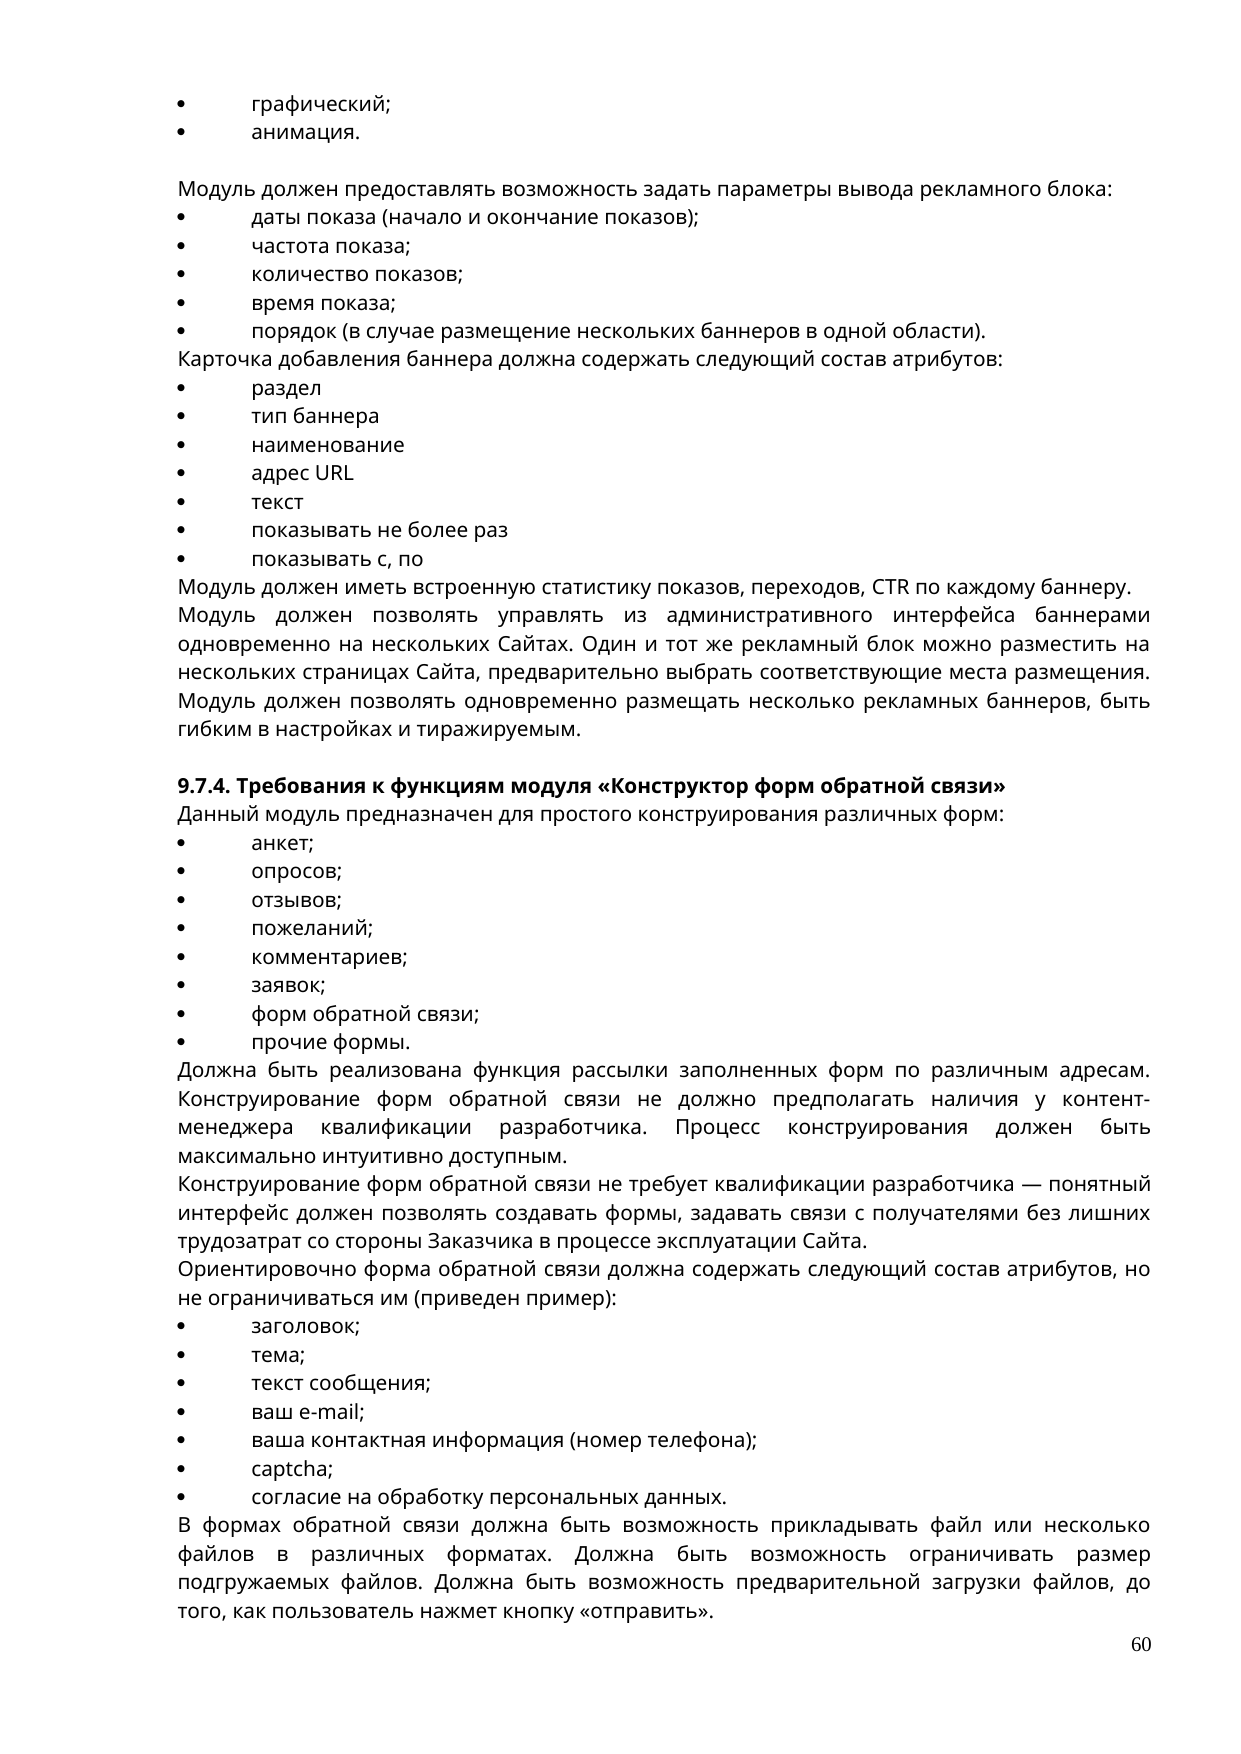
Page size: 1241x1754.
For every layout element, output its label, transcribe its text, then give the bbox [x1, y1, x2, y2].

list тип баннера [177, 401, 1152, 430]
list даты показа (начало и окончание показов); [177, 202, 1152, 231]
list количество показов; [177, 259, 1152, 288]
list заголовок; [177, 1311, 1152, 1340]
text Модуль должен предоставлять возможность задать параметры вывода рекламного блока: [177, 174, 1152, 202]
list анимация. [177, 117, 1152, 146]
list опросов; [177, 856, 1152, 885]
text 9.7.4. Требования к функциям модуля «Конструктор форм обратной связи» [177, 771, 1152, 799]
list тема; [177, 1340, 1152, 1368]
text В формах обратной связи должна быть возможность прикладывать файл или несколько файлов в различных форматах. Должна быть возможность ограничивать размер подгружаемых файлов. Должна быть возможность предварительной загрузки файлов, до того, как пользователь нажмет кнопку «отправить». [177, 1511, 1152, 1624]
list показывать не более раз [177, 515, 1152, 544]
list комментариев; [177, 942, 1152, 970]
list ваша контактная информация (номер телефона); [177, 1425, 1152, 1454]
list ваш e-mail; [177, 1397, 1152, 1425]
list показывать с, по [177, 544, 1152, 572]
list форм обратной связи; [177, 999, 1152, 1027]
list текст сообщения; [177, 1368, 1152, 1397]
list пожеланий; [177, 913, 1152, 942]
text Карточка добавления баннера должна содержать следующий состав атрибутов: [177, 344, 1152, 373]
text Модуль должен позволять управлять из административного интерфейса баннерами одновременно на нескольких Сайтах. Один и тот же рекламный блок можно разместить на нескольких страницах Сайта, предварительно выбрать соответствующие места размещения. Модуль должен позволять одновременно размещать несколько рекламных баннеров, быть гибким в настройках и тиражируемым. [177, 601, 1152, 743]
list согласие на обработку персональных данных. [177, 1482, 1152, 1511]
list частота показа; [177, 231, 1152, 259]
text Должна быть реализована функция рассылки заполненных форм по различным адресам. Конструирование форм обратной связи не должно предполагать наличия у контент-менеджера квалификации разработчика. Процесс конструирования должен быть максимально интуитивно доступным. [177, 1056, 1152, 1169]
list время показа; [177, 288, 1152, 316]
list графический; [177, 89, 1152, 117]
list адрес URL [177, 458, 1152, 487]
text Ориентировочно форма обратной связи должна содержать следующий состав атрибутов, но не ограничиваться им (приведен пример): [177, 1254, 1152, 1311]
list анкет; [177, 828, 1152, 856]
text Конструирование форм обратной связи не требует квалификации разработчика — понятный интерфейс должен позволять создавать формы, задавать связи с получателями без лишних трудозатрат со стороны Заказчика в процессе эксплуатации Сайта. [177, 1169, 1152, 1254]
list заявок; [177, 970, 1152, 999]
list наименование [177, 430, 1152, 458]
list прочие формы. [177, 1027, 1152, 1056]
list раздел [177, 373, 1152, 401]
list текст [177, 487, 1152, 515]
list отзывов; [177, 885, 1152, 913]
text Данный модуль предназначен для простого конструирования различных форм: [177, 799, 1152, 828]
text Модуль должен иметь встроенную статистику показов, переходов, CTR по каждому баннеру. [177, 572, 1152, 601]
list сaptcha; [177, 1454, 1152, 1482]
list порядок (в случае размещение нескольких баннеров в одной области). [177, 316, 1152, 344]
